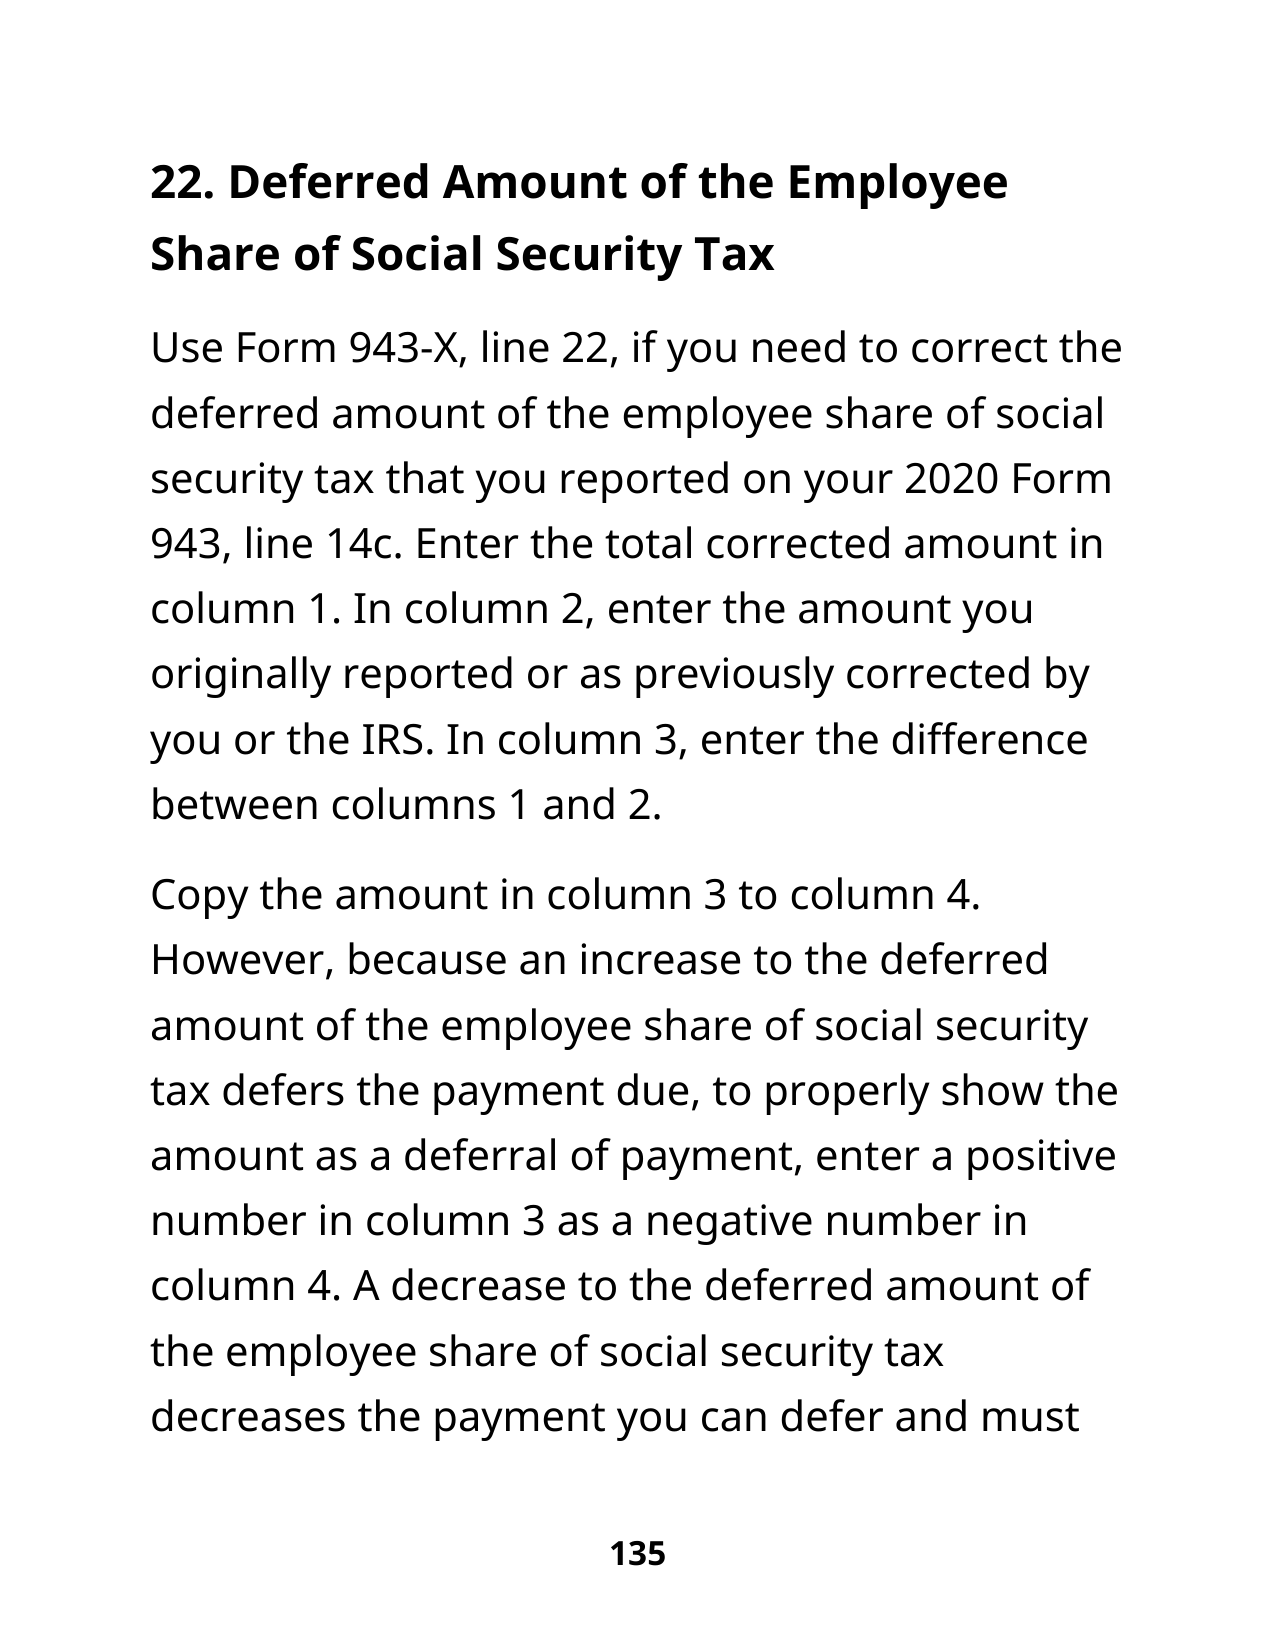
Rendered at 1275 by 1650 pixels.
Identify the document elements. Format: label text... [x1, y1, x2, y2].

subtitle 22. Deferred Amount of the Employee Share of Social Security Tax [150, 150, 1125, 284]
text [150, 865, 1125, 1443]
text Use Form 943-X, line 22, if you need to correct the deferred amount of the employee share of social security tax that you reported on your 2020 Form 943, line 14c. Enter the total corrected amount in column 1. In column 2, enter the amount you originally reported or as previously corrected by you or the IRS. In column 3, enter the difference between columns 1 and 2. [150, 318, 1125, 832]
